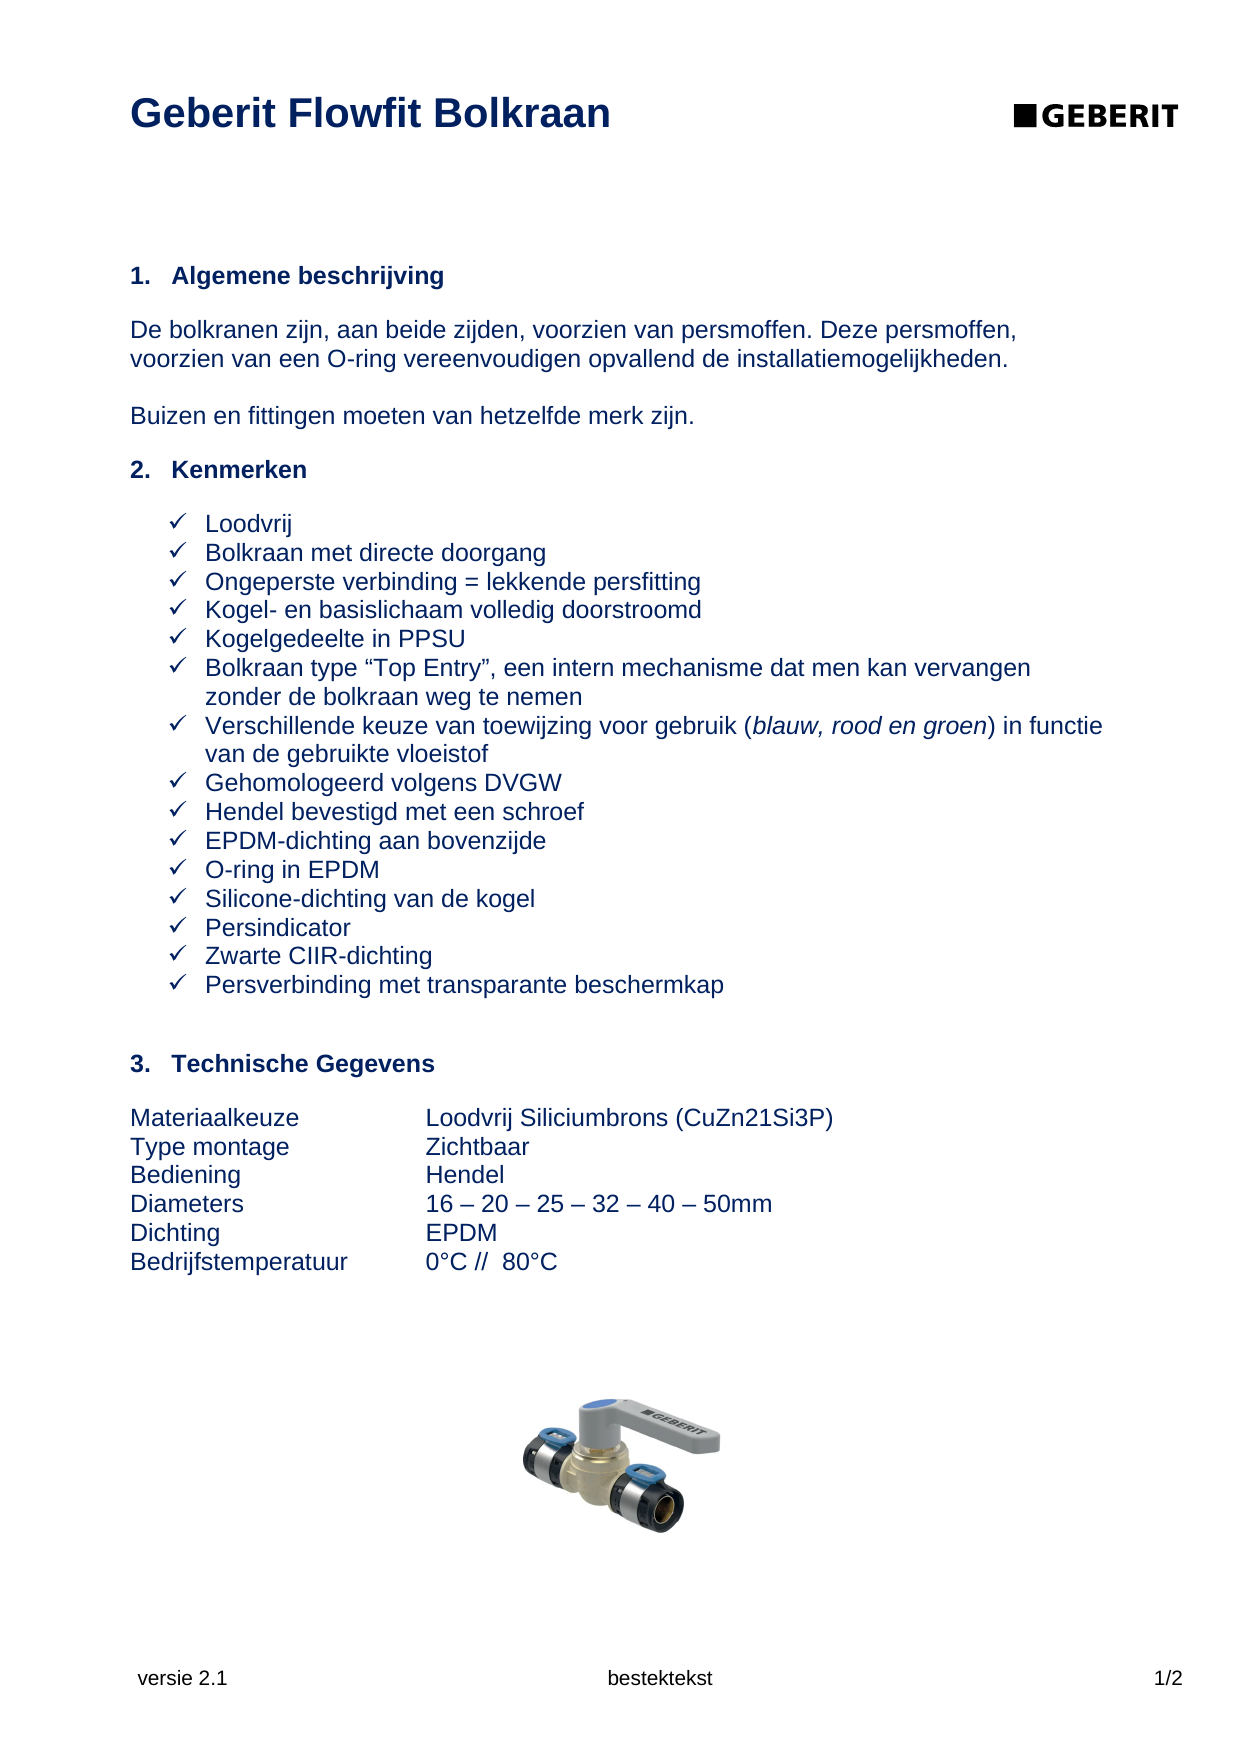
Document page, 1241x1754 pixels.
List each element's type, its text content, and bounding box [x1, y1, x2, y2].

list Hendel bevestigd met een schroef [167, 797, 1110, 826]
list EPDM-dichting aan bovenzijde [167, 826, 1110, 855]
list Silicone-dichting van de kogel [167, 884, 1110, 912]
subtitle Technische Gegevens [130, 1049, 1110, 1078]
list O-ring in EPDM [167, 855, 1110, 884]
list Verschillende keuze van toewijzing voor gebruik (blauw, rood en groen) in functie van de gebruikte vloeistof [167, 711, 1110, 768]
list Buizen en fittingen moeten van hetzelfde merk zijn. [130, 401, 1110, 430]
text Materiaalkeuze Loodvrij Siliciumbrons (CuZn21Si3P) [130, 1103, 1110, 1132]
text Diameters 16 – 20 – 25 – 32 – 40 – 50mm [130, 1189, 1110, 1218]
list Bolkraan met directe doorgang [167, 538, 1110, 566]
list Gehomologeerd volgens DVGW [167, 768, 1110, 797]
list Persverbinding met transparante beschermkap [167, 970, 1110, 999]
list Bolkraan type “Top Entry”, een intern mechanisme dat men kan vervangen zonder de bolkraan weg te nemen [167, 653, 1110, 711]
list Persindicator [167, 912, 1110, 941]
list Zwarte CIIR-dichting [167, 941, 1110, 970]
text Dichting EPDM [130, 1218, 1110, 1247]
picture [516, 1390, 725, 1542]
list Loodvrij [167, 509, 1110, 538]
list Kogelgedeelte in PPSU [167, 624, 1110, 653]
list Kogel- en basislichaam volledig doorstroomd [167, 595, 1110, 624]
picture [1013, 103, 1179, 128]
subtitle Kenmerken [130, 455, 1110, 484]
list Ongeperste verbinding = lekkende persfitting [167, 566, 1110, 595]
text Bedrijfstemperatuur 0°C // 80°C [130, 1247, 1110, 1275]
text Type montage Zichtbaar [130, 1132, 1110, 1160]
text Bediening Hendel [130, 1160, 1110, 1189]
list De bolkranen zijn, aan beide zijden, voorzien van persmoffen. Deze persmoffen, voorzien van een O-ring vereenvoudigen opvallend de installatiemogelijkheden. [130, 315, 1110, 372]
subtitle Algemene beschrijving [130, 261, 1110, 290]
